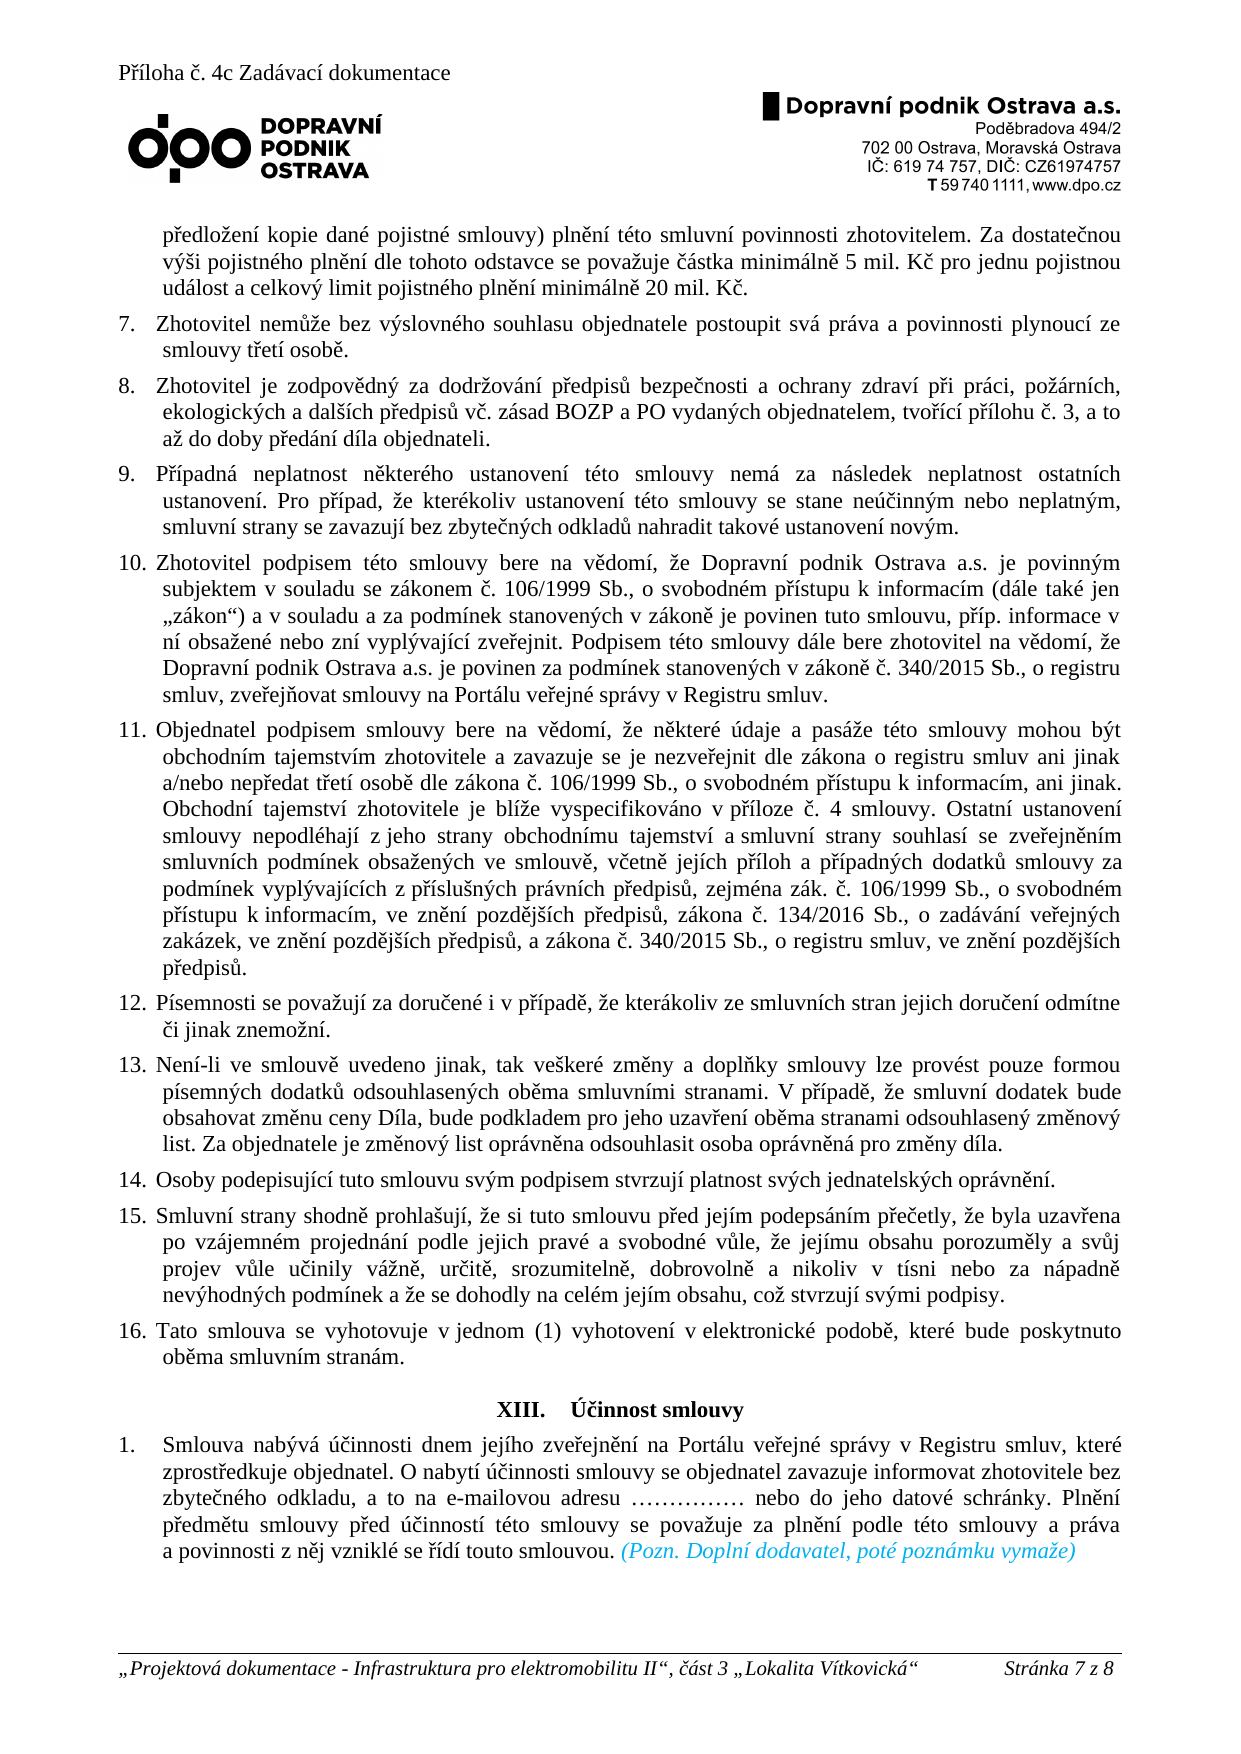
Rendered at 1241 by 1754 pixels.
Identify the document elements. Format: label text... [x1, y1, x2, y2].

list Zhotovitel podpisem této smlouvy bere na vědomí, že Dopravní podnik Ostrava a.s. je povinným subjektem v souladu se zákonem č. 106/1999 Sb., o svobodném přístupu k informacím (dále také jen „zákon“) a v souladu a za podmínek stanovených v zákoně je povinen tuto smlouvu, příp. informace v ní obsažené nebo zní vyplývající zveřejnit. Podpisem této smlouvy dále bere zhotovitel na vědomí, že Dopravní podnik Ostrava a.s. je povinen za podmínek stanovených v zákoně č. 340/2015 Sb., o registru smluv, zveřejňovat smlouvy na Portálu veřejné správy v Registru smluv. [118, 549, 1122, 707]
list Osoby podepisující tuto smlouvu svým podpisem stvrzují platnost svých jednatelských oprávnění. [118, 1166, 1122, 1193]
list Zhotovitel je zodpovědný za dodržování předpisů bezpečnosti a ochrany zdraví při práci, požárních, ekologických a dalších předpisů vč. zásad BOZP a PO vydaných objednatelem, tvořící přílohu č. 3, a to až do doby předání díla objednateli. [118, 372, 1122, 451]
list Smlouva nabývá účinnosti dnem jejího zveřejnění na Portálu veřejné správy v Registru smluv, které zprostředkuje objednatel. O nabytí účinnosti smlouvy se objednatel zavazuje informovat zhotovitele bez zbytečného odkladu, a to na e-mailovou adresu …………… nebo do jeho datové schránky. Plnění předmětu smlouvy před účinností této smlouvy se považuje za plnění podle této smlouvy a práva a povinnosti z něj vzniklé se řídí touto smlouvou. (Pozn. Doplní dodavatel, poté poznámku vymaže) [118, 1432, 1122, 1563]
list Není-li ve smlouvě uvedeno jinak, tak veškeré změny a doplňky smlouvy lze provést pouze formou písemných dodatků odsouhlasených oběma smluvními stranami. V případě, že smluvní dodatek bude obsahovat změnu ceny Díla, bude podkladem pro jeho uzavření oběma stranami odsouhlasený změnový list. Za objednatele je změnový list oprávněna odsouhlasit osoba oprávněná pro změny díla. [118, 1051, 1122, 1157]
list Případná neplatnost některého ustanovení této smlouvy nemá za následek neplatnost ostatních ustanovení. Pro případ, že kterékoliv ustanovení této smlouvy se stane neúčinným nebo neplatným, smluvní strany se zavazují bez zbytečných odkladů nahradit takové ustanovení novým. [118, 461, 1122, 539]
list Účinnost smlouvy [118, 1396, 1122, 1422]
picture [762, 92, 1121, 194]
list Písemnosti se považují za doručené i v případě, že kterákoliv ze smluvních stran jejich doručení odmítne či jinak znemožní. [118, 989, 1122, 1042]
list Objednatel podpisem smlouvy bere na vědomí, že některé údaje a pasáže této smlouvy mohou být obchodním tajemstvím zhotovitele a zavazuje se je nezveřejnit dle zákona o registru smluv ani jinak a/nebo nepředat třetí osobě dle zákona č. 106/1999 Sb., o svobodném přístupu k informacím, ani jinak. Obchodní tajemství zhotovitele je blíže vyspecifikováno v příloze č. 4 smlouvy. Ostatní ustanovení smlouvy nepodléhají z jeho strany obchodnímu tajemství a smluvní strany souhlasí se zveřejněním smluvních podmínek obsažených ve smlouvě, včetně jejích příloh a případných dodatků smlouvy za podmínek vyplývajících z příslušných právních předpisů, zejména zák. č. 106/1999 Sb., o svobodném přístupu k informacím, ve znění pozdějších předpisů, zákona č. 134/2016 Sb., o zadávání veřejných zakázek, ve znění pozdějších předpisů, a zákona č. 340/2015 Sb., o registru smluv, ve znění pozdějších předpisů. [118, 716, 1122, 980]
list Tato smlouva se vyhotovuje v jednom (1) vyhotovení v elektronické podobě, které bude poskytnuto oběma smluvním stranám. [118, 1317, 1122, 1369]
picture [128, 114, 383, 183]
list Zhotovitel nemůže bez výslovného souhlasu objednatele postoupit svá práva a povinnosti plynoucí ze smlouvy třetí osobě. [118, 310, 1122, 363]
list Smluvní strany shodně prohlašují, že si tuto smlouvu před jejím podepsáním přečetly, že byla uzavřena po vzájemném projednání podle jejich pravé a svobodné vůle, že jejímu obsahu porozuměly a svůj projev vůle učinily vážně, určitě, srozumitelně, dobrovolně a nikoliv v tísni nebo za nápadně nevýhodných podmínek a že se dohodly na celém jejím obsahu, což stvrzují svými podpisy. [118, 1202, 1122, 1307]
